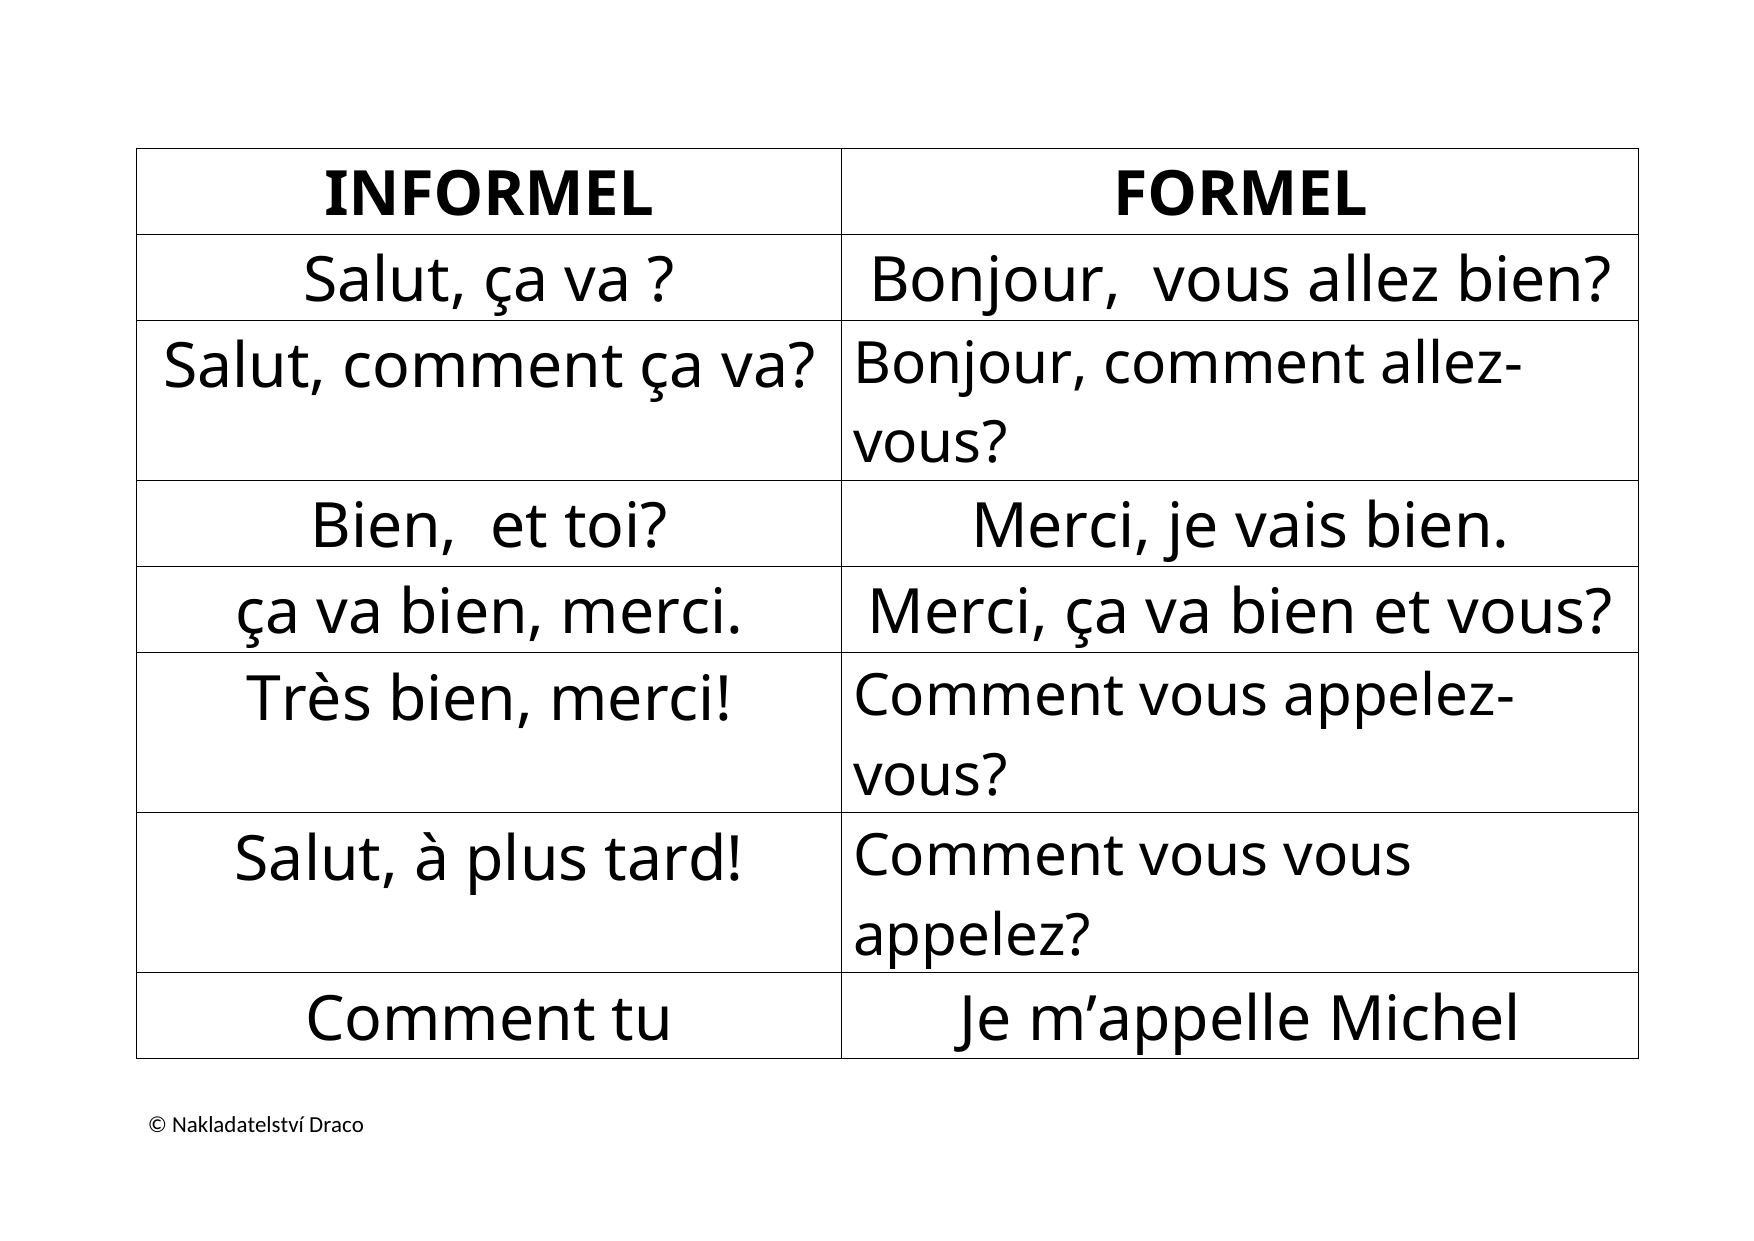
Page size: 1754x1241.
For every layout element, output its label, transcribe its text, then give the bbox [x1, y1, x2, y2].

table_cell Merci, ça va bien et vous? [842, 567, 1638, 652]
table_cell Bonjour, comment allez-vous? [842, 321, 1638, 480]
table_cell Salut, comment ça va? [137, 321, 841, 480]
table_cell Comment vous appelez-vous? [842, 653, 1638, 812]
table_cell Merci, je vais bien. [842, 481, 1638, 566]
table_cell Bien, et toi? [137, 481, 841, 566]
table_cell Salut, à plus tard! [137, 813, 841, 972]
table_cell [137, 973, 841, 1058]
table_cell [842, 973, 1638, 1058]
table_cell Salut, ça va ? [137, 235, 841, 320]
table_header INFORMEL [137, 149, 841, 234]
table_cell ça va bien, merci. [137, 567, 841, 652]
table_header FORMEL [842, 149, 1638, 234]
table_cell Comment vous vous appelez? [842, 813, 1638, 972]
table_cell Très bien, merci! [137, 653, 841, 812]
table_cell Bonjour, vous allez bien? [842, 235, 1638, 320]
